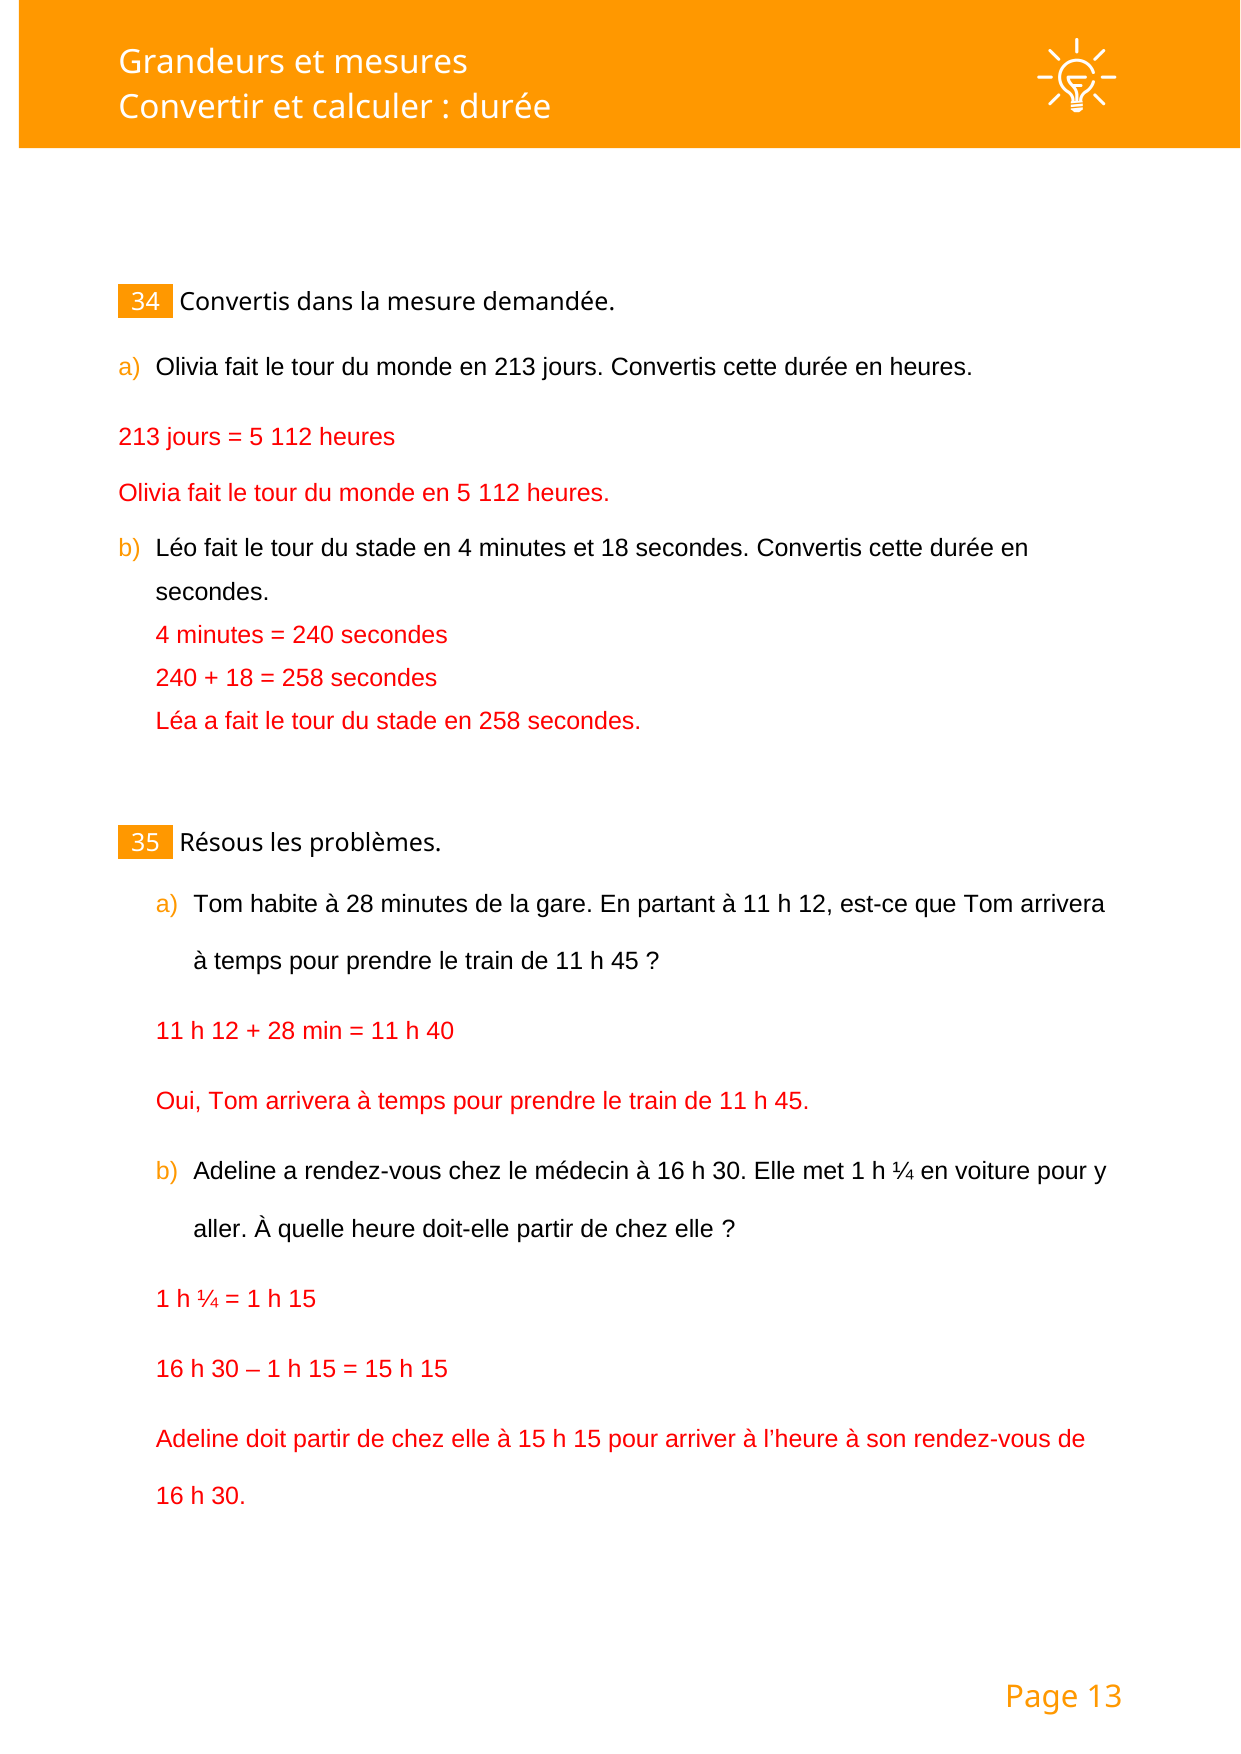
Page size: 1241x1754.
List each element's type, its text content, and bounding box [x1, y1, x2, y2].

list Tom habite à 28 minutes de la gare. En partant à 11 h 12, est-ce que Tom arrivera à temps pour prendre le train de 11 h 45 ? [156, 888, 1122, 975]
text 35 Résous les problèmes. [173, 825, 1122, 859]
text Olivia fait le tour du monde en 5 112 heures. [118, 478, 1122, 506]
text 16 h 30 – 1 h 15 = 15 h 15 [156, 1353, 1122, 1382]
text 213 jours = 5 112 heures [118, 422, 1122, 451]
text 1 h ¼ = 1 h 15 [156, 1283, 1122, 1312]
list Léa a fait le tour du stade en 258 secondes. [155, 706, 1122, 734]
list Adeline a rendez-vous chez le médecin à 16 h 30. Elle met 1 h ¼ en voiture pour y aller. À quelle heure doit-elle partir de chez elle ? [156, 1156, 1122, 1242]
text 11 h 12 + 28 min = 11 h 40 [156, 1016, 1122, 1045]
text Oui, Tom arrivera à temps pour prendre le train de 11 h 45. [156, 1086, 1122, 1115]
text 34 Convertis dans la mesure demandée. [173, 284, 1122, 318]
list 240 + 18 = 258 secondes [155, 663, 1122, 691]
list Léo fait le tour du stade en 4 minutes et 18 secondes. Convertis cette durée en secondes. [118, 533, 1122, 605]
list Olivia fait le tour du monde en 213 jours. Convertis cette durée en heures. [118, 352, 1122, 381]
list 4 minutes = 240 secondes [155, 619, 1122, 648]
picture [1034, 38, 1123, 115]
text Adeline doit partir de chez elle à 15 h 15 pour arriver à l’heure à son rendez-vous de 16 h 30. [156, 1423, 1122, 1510]
